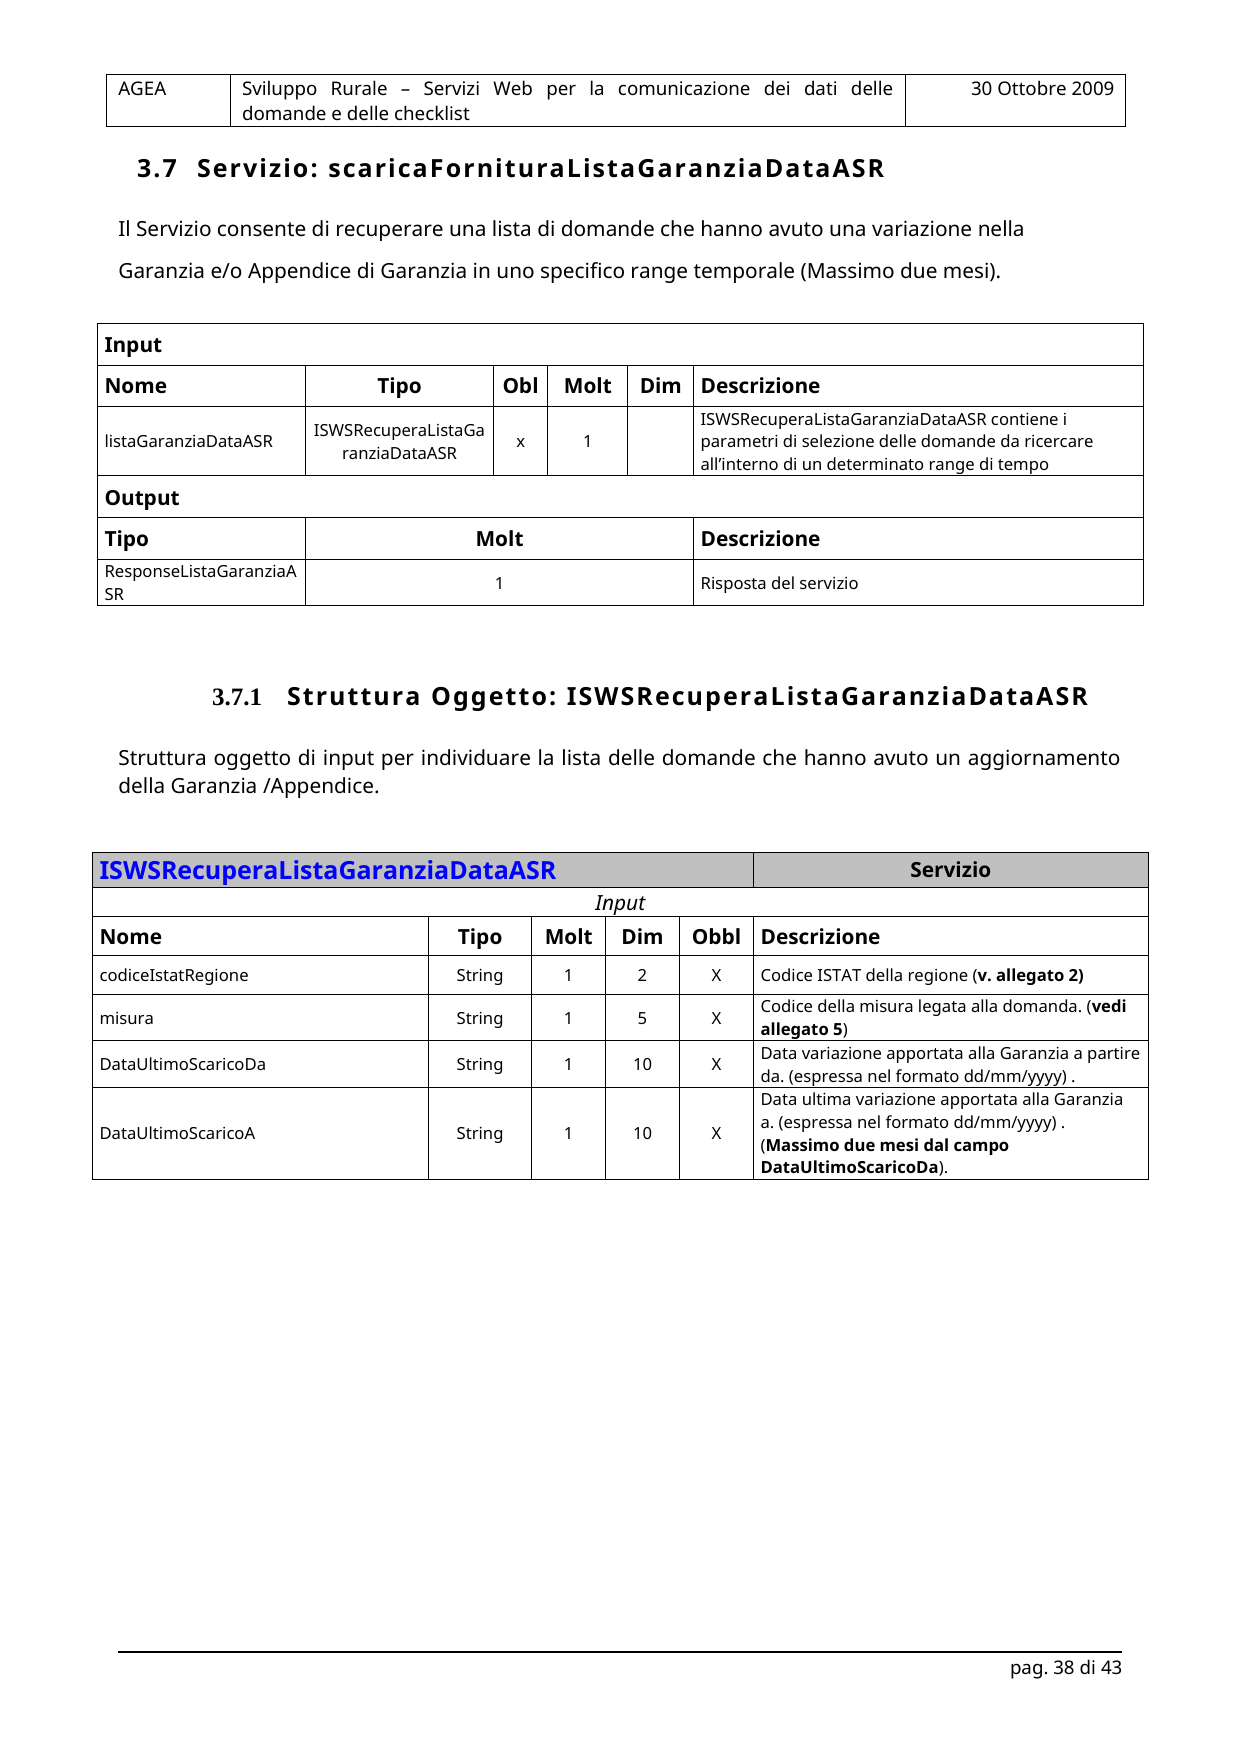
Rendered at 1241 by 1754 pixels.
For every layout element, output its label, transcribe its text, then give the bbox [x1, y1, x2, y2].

table_cell 1 [548, 407, 627, 475]
table_cell 1 [532, 1088, 605, 1179]
table_cell X [680, 995, 753, 1040]
table_cell Data variazione apportata alla Garanzia a partire da. (espressa nel formato dd/mm/yyyy) . [754, 1041, 1148, 1087]
table_cell String [429, 1088, 531, 1179]
table_cell 1 [532, 995, 605, 1040]
table_cell [628, 407, 693, 475]
table_cell Input [93, 888, 1148, 916]
table_cell DataUltimoScaricoA [93, 1088, 428, 1179]
table_cell Codice ISTAT della regione (v. allegato 2) [754, 956, 1148, 994]
table_cell Molt [532, 917, 605, 955]
table_cell Dim [628, 366, 693, 406]
table_cell misura [93, 995, 428, 1040]
text Struttura oggetto di input per individuare la lista delle domande che hanno avuto un aggiornamento della Garanzia /Appendice. [118, 743, 1122, 799]
table_cell Nome [98, 366, 305, 406]
subtitle Struttura Oggetto: ISWSRecuperaListaGaranziaDataASR [212, 679, 1122, 713]
table_cell DataUltimoScaricoDa [93, 1041, 428, 1087]
table_header ISWSRecuperaListaGaranziaDataASR [93, 853, 753, 887]
table_cell 1 [532, 956, 605, 994]
table_header Input [98, 324, 1143, 364]
table_cell Data ultima variazione apportata alla Garanzia a. (espressa nel formato dd/mm/yyyy) . (Massimo due mesi dal campo DataUltimoScaricoDa). [754, 1088, 1148, 1179]
table_cell Codice della misura legata alla domanda. (vedi allegato 5) [754, 995, 1148, 1040]
table_cell 5 [606, 995, 679, 1040]
text Il Servizio consente di recuperare una lista di domande che hanno avuto una variazione nella Garanzia e/o Appendice di Garanzia in uno specifico range temporale (Massimo due mesi). [118, 214, 1119, 285]
table_cell String [429, 1041, 531, 1087]
table_cell 2 [606, 956, 679, 994]
table_cell Molt [306, 518, 693, 559]
table_cell Tipo [429, 917, 531, 955]
table_cell ResponseListaGaranziaASR [98, 560, 305, 605]
table_cell Dim [606, 917, 679, 955]
table_cell listaGaranziaDataASR [98, 407, 305, 475]
table_cell Tipo [306, 366, 493, 406]
table_header Servizio [754, 853, 1148, 887]
table_cell Nome [93, 917, 428, 955]
table_cell Descrizione [754, 917, 1148, 955]
table_cell x [494, 407, 547, 475]
table_cell 1 [306, 560, 693, 605]
table_cell Obbl [680, 917, 753, 955]
table_cell String [429, 956, 531, 994]
table_cell Obl [494, 366, 547, 406]
table_cell 10 [606, 1088, 679, 1179]
table_cell 10 [606, 1041, 679, 1087]
table_cell Descrizione [694, 366, 1143, 406]
table_cell X [680, 1041, 753, 1087]
table_cell Descrizione [694, 518, 1143, 559]
table_cell Tipo [98, 518, 305, 559]
table_cell Molt [548, 366, 627, 406]
table_cell ISWSRecuperaListaGaranziaDataASR [306, 407, 493, 475]
table_cell String [429, 995, 531, 1040]
table_cell ISWSRecuperaListaGaranziaDataASR contiene i parametri di selezione delle domande da ricercare all’interno di un determinato range di tempo [694, 407, 1143, 475]
table_cell Output [98, 476, 1143, 517]
table_cell Risposta del servizio [694, 560, 1143, 605]
table_cell X [680, 956, 753, 994]
subtitle Servizio: scaricaFornituraListaGaranziaDataASR [137, 151, 1122, 185]
table_cell X [680, 1088, 753, 1179]
table_cell codiceIstatRegione [93, 956, 428, 994]
table_cell 1 [532, 1041, 605, 1087]
